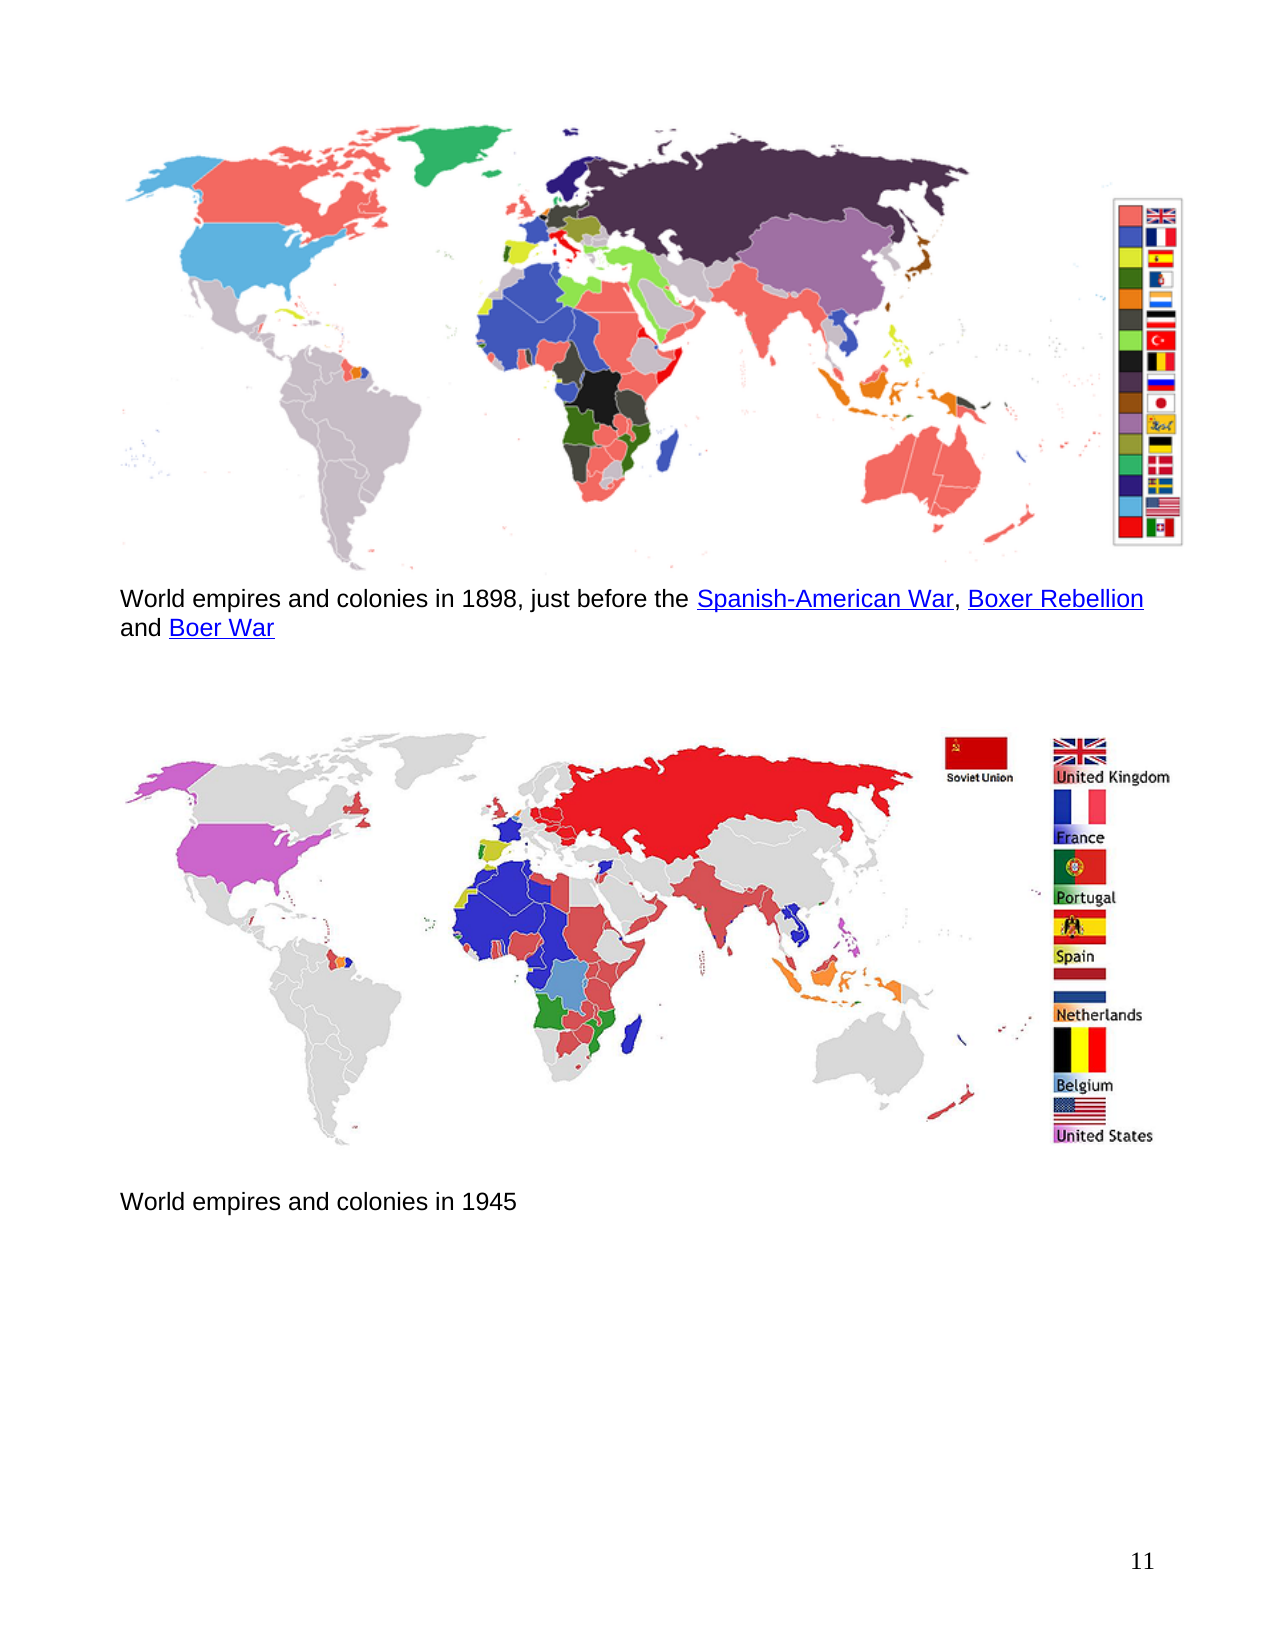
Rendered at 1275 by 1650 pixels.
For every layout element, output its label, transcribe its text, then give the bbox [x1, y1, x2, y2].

picture [120, 119, 1258, 584]
text World empires and colonies in 1898, just before the Spanish-American War, Boxer Rebellion and Boer War [120, 584, 1155, 642]
picture [120, 727, 1183, 1158]
text World empires and colonies in 1945 [120, 1186, 1155, 1215]
